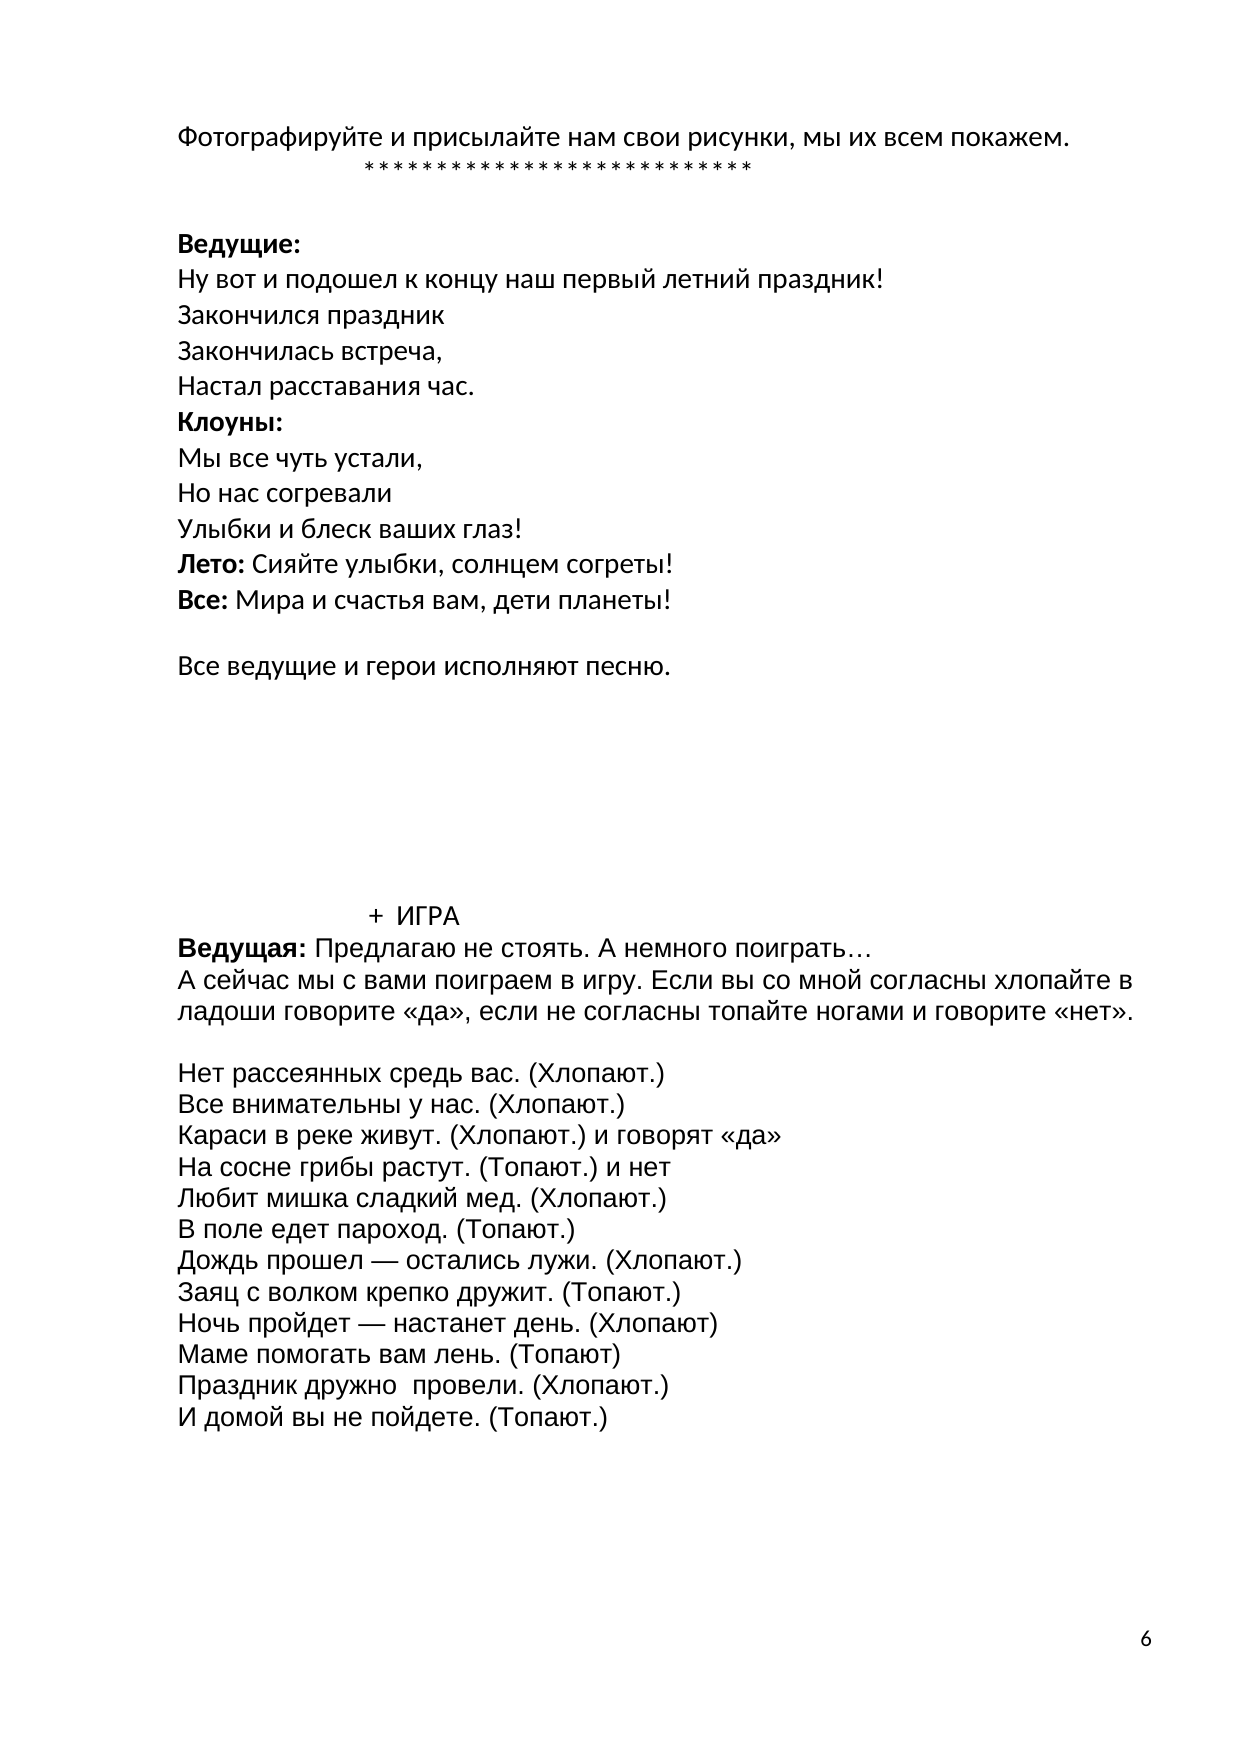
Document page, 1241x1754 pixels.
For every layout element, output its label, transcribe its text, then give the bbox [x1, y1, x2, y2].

text Ну вот и подошел к концу наш первый летний праздник! [177, 261, 1152, 296]
text Лето: Сияйте улыбки, солнцем согреты! [177, 546, 1152, 581]
text Все: Мира и счастья вам, дети планеты! [177, 581, 1152, 617]
text Закончилась встреча, [177, 332, 1152, 367]
text Мы все чуть устали, [177, 439, 1152, 474]
text Фотографируйте и присылайте нам свои рисунки, мы их всем покажем. [177, 118, 1152, 154]
text Настал расставания час. [177, 367, 1152, 403]
text Закончился праздник [177, 296, 1152, 332]
text Нет рассеянных средь вас. (Хлопают.) Все внимательны у нас. (Хлопают.) Караси в реке живут. (Хлопают.) и говорят «да» На сосне грибы растут. (Топают.) и нет Любит мишка сладкий мед. (Хлопают.) В поле едет пароход. (Топают.) Дождь прошел — остались лужи. (Хлопают.) Заяц с волком крепко дружит. (Топают.) Ночь пройдет — настанет день. (Хлопают) Маме помогать вам лень. (Топают) Праздник дружно провели. (Хлопают.) И домой вы не пойдете. (Топают.) [576, 1057, 1152, 1432]
text Все ведущие и герои исполняют песню. [177, 647, 1152, 683]
text *************************** [177, 154, 1152, 189]
text Ведущая: Предлагаю не стоять. А немного поиграть… А сейчас мы с вами поиграем в игру. Если вы со мной согласны хлопайте в ладоши говорите «да», если не согласны топайте ногами и говорите «нет». [177, 932, 1152, 1057]
text Ведущие: [177, 225, 1152, 261]
text Клоуны: [177, 403, 1152, 439]
text + ИГРА [177, 897, 1152, 932]
text Улыбки и блеск ваших глаз! [177, 510, 1152, 546]
text Но нас согревали [177, 474, 1152, 510]
